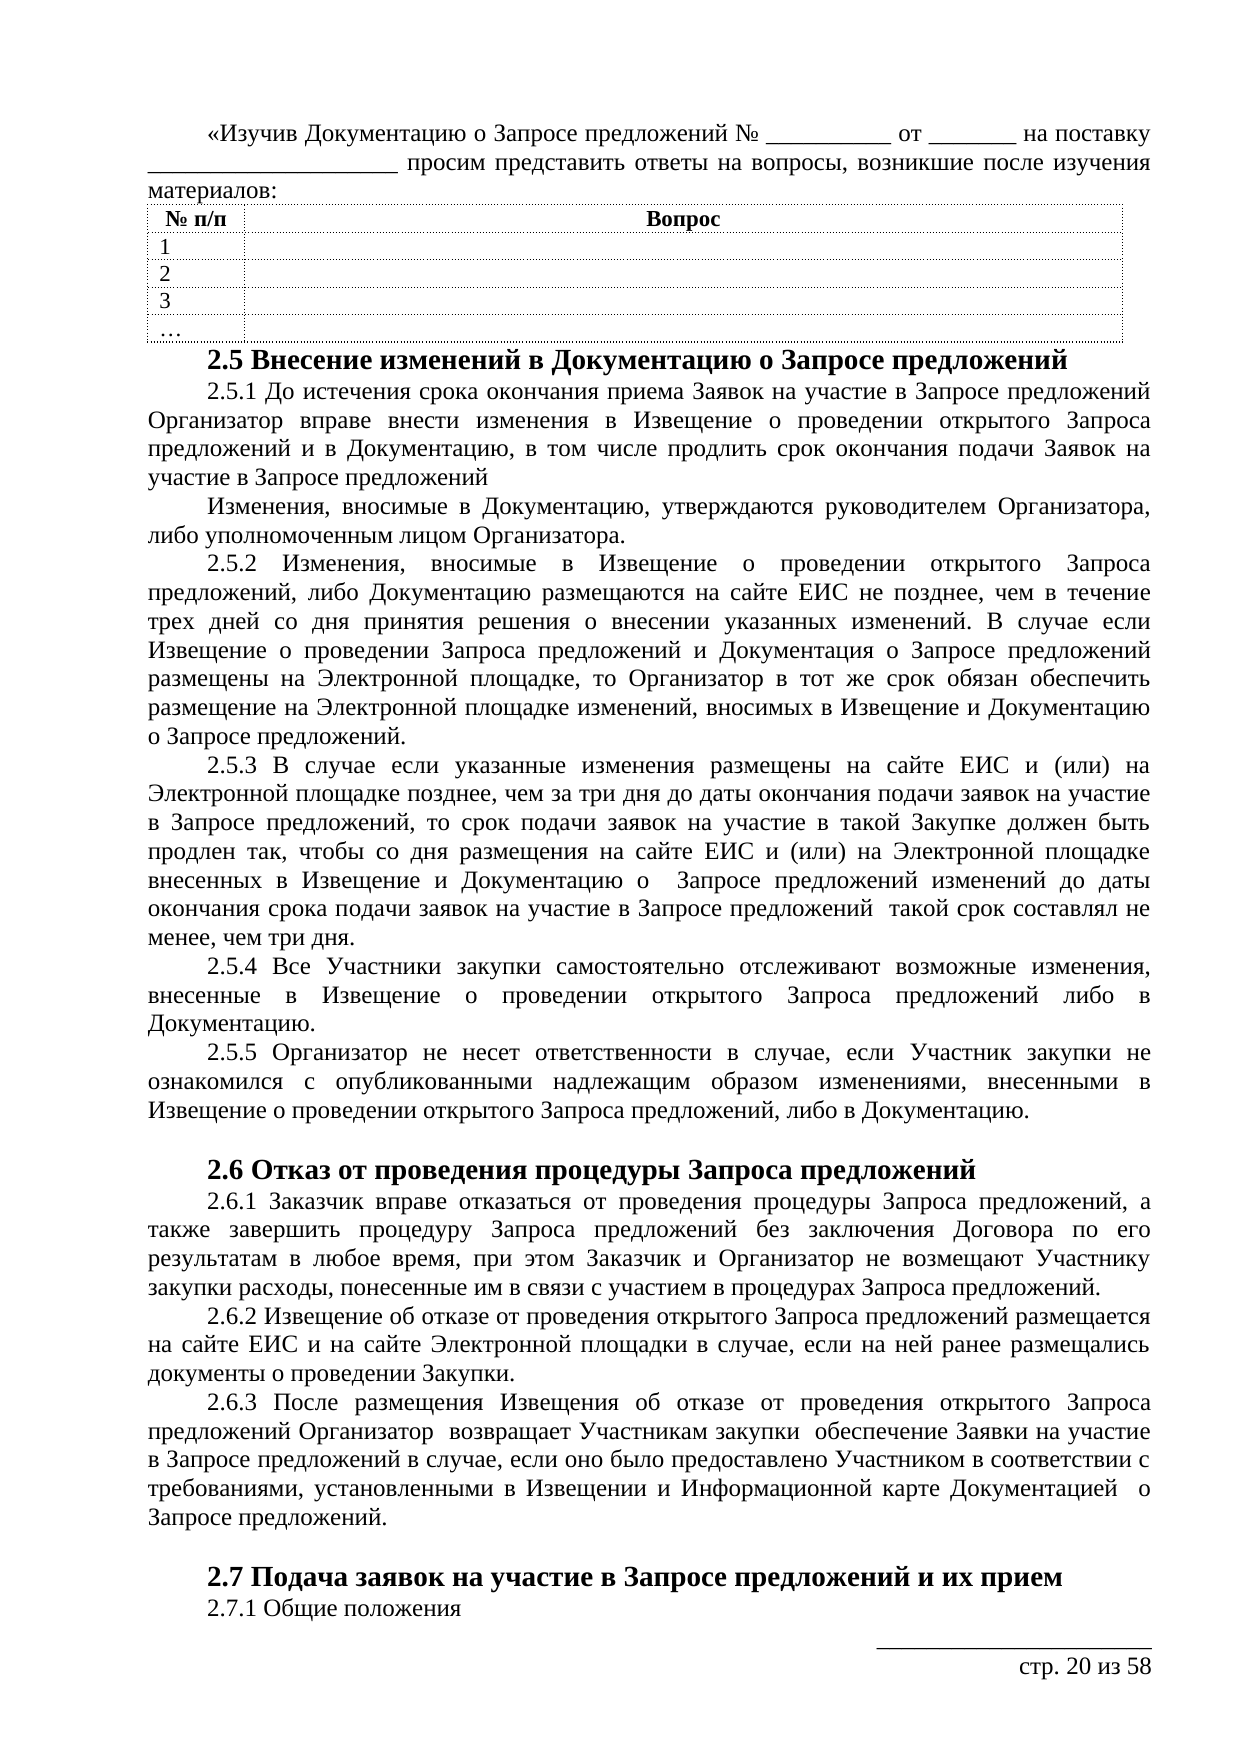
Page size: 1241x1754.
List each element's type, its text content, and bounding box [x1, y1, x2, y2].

text 2.5.1 До истечения срока окончания приема Заявок на участие в Запросе предложений Организатор вправе внести изменения в Извещение о проведении открытого Запроса предложений и в Документацию, в том числе продлить срок окончания подачи Заявок на участие в Запросе предложений [148, 376, 1152, 491]
text 2.6.1 Заказчик вправе отказаться от проведения процедуры Запроса предложений, а также завершить процедуру Запроса предложений без заключения Договора по его результатам в любое время, при этом Заказчик и Организатор не возмещают Участнику закупки расходы, понесенные им в связи с участием в процедурах Запроса предложений. [148, 1186, 1152, 1301]
text 2.7.1 Общие положения [148, 1593, 1152, 1622]
table_cell [244, 287, 1122, 314]
table_cell [244, 259, 1122, 287]
table_header № п/п [148, 204, 244, 232]
text 2.5.2 Изменения, вносимые в Извещение о проведении открытого Запроса предложений, либо Документацию размещаются на сайте ЕИС не позднее, чем в течение трех дней со дня принятия решения о внесении указанных изменений. В случае если Извещение о проведении Запроса предложений и Документация о Запросе предложений размещены на Электронной площадке, то Организатор в тот же срок обязан обеспечить размещение на Электронной площадке изменений, вносимых в Извещение и Документацию о Запросе предложений. [148, 548, 1152, 750]
text 2.6.3 После размещения Извещения об отказе от проведения открытого Запроса предложений Организатор возвращает Участникам закупки обеспечение Заявки на участие в Запросе предложений в случае, если оно было предоставлено Участником в соответствии с требованиями, установленными в Извещении и Информационной карте Документацией о Запросе предложений. [148, 1387, 1152, 1531]
text 2.5.3 В случае если указанные изменения размещены на сайте ЕИС и (или) на Электронной площадке позднее, чем за три дня до даты окончания подачи заявок на участие в Запросе предложений, то срок подачи заявок на участие в такой Закупке должен быть продлен так, чтобы со дня размещения на сайте ЕИС и (или) на Электронной площадке внесенных в Извещение и Документацию о Запросе предложений изменений до даты окончания срока подачи заявок на участие в Запросе предложений такой срок составлял не менее, чем три дня. [148, 750, 1152, 951]
table_cell … [148, 314, 244, 341]
text 2.5.5 Организатор не несет ответственности в случае, если Участник закупки не ознакомился с опубликованными надлежащим образом изменениями, внесенными в Извещение о проведении открытого Запроса предложений, либо в Документацию. [148, 1037, 1152, 1123]
text Изменения, вносимые в Документацию, утверждаются руководителем Организатора, либо уполномоченным лицом Организатора. [148, 491, 1152, 548]
subtitle 2.6 Отказ от проведения процедуры Запроса предложений [207, 1152, 1152, 1186]
text 2.5.4 Все Участники закупки самостоятельно отслеживают возможные изменения, внесенные в Извещение о проведении открытого Запроса предложений либо в Документацию. [148, 951, 1152, 1037]
text «Изучив Документацию о Запросе предложений № __________ от _______ на поставку ____________________ просим представить ответы на вопросы, возникшие после изучения материалов: [148, 118, 1152, 204]
table_header Вопрос [244, 204, 1122, 232]
table_cell 3 [148, 287, 244, 314]
text 2.6.2 Извещение об отказе от проведения открытого Запроса предложений размещается на сайте ЕИС и на сайте Электронной площадки в случае, если на ней ранее размещались документы о проведении Закупки. [148, 1301, 1152, 1387]
table_cell [244, 232, 1122, 259]
subtitle 2.7 Подача заявок на участие в Запросе предложений и их прием [207, 1559, 1152, 1593]
table_cell 2 [148, 259, 244, 287]
table_cell 1 [148, 232, 244, 259]
subtitle 2.5 Внесение изменений в Документацию о Запросе предложений [207, 342, 1152, 376]
table_cell [244, 314, 1122, 341]
